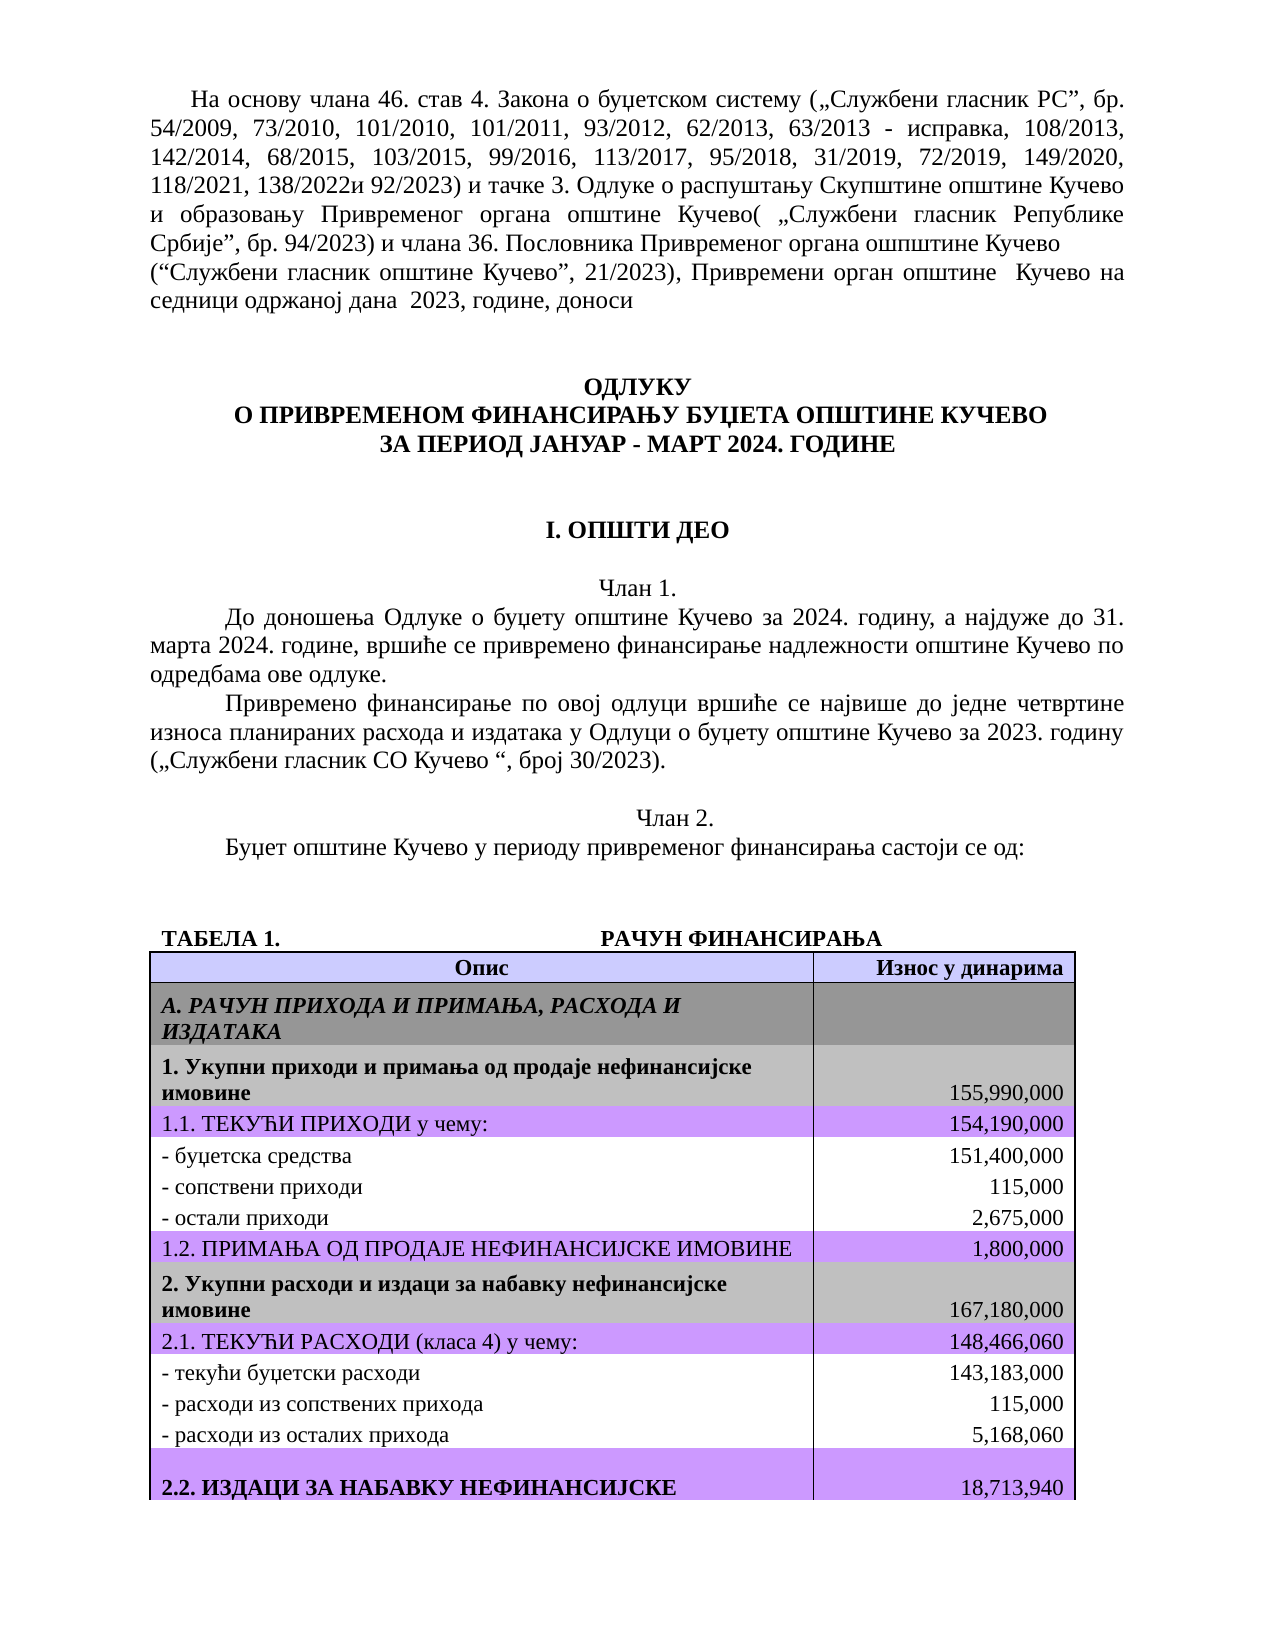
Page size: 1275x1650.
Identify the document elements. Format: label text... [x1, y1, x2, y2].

table_cell 154,190,000 [814, 1106, 1074, 1137]
table_cell - расходи из сопствених прихода [151, 1385, 813, 1417]
table_cell 2.1. ТЕКУЋИ РАСХОДИ (класа 4) у чему: [151, 1323, 813, 1354]
text I. ОПШТИ ДЕО [150, 516, 1125, 544]
text На основу члана 46. став 4. Закона о буџетском систему („Службени гласник РС”, бр. 54/2009, 73/2010, 101/2010, 101/2011, 93/2012, 62/2013, 63/2013 - исправка, 108/2013, 142/2014, 68/2015, 103/2015, 99/2016, 113/2017, 95/2018, 31/2019, 72/2019, 149/2020, 118/2021, 138/2022и 92/2023) и тачке 3. Одлуке о распуштању Скупштине општине Кучево и образовању Привременог органа општине Кучево( „Службени гласник Републике Србије”, бр. 94/2023) и члана 36. Пословника Привременог органа ошпштине Кучево [150, 84, 1125, 257]
table_cell Опис [151, 953, 813, 982]
table_cell - остали приходи [151, 1199, 813, 1231]
text До доношења Oдлуке о буџету општине Кучево за 2024. годину, а најдуже до 31. марта 2024. године, вршиће се привремено финансирање надлежности општине Кучево по одредбама ове одлуке. [150, 602, 1125, 688]
table_cell - расходи из осталих прихода [151, 1417, 813, 1448]
table_cell 151,400,000 [814, 1137, 1074, 1168]
table_cell 2. Укупни расходи и издаци за набавку нефинансијске имовине [151, 1262, 813, 1323]
table_cell - текући буџетски расходи [151, 1354, 813, 1385]
table_cell 167,180,000 [814, 1262, 1074, 1323]
table_cell 2,675,000 [814, 1199, 1074, 1231]
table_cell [151, 1448, 813, 1500]
table_cell 148,466,060 [814, 1323, 1074, 1354]
table_cell 115,000 [814, 1385, 1074, 1417]
table_cell 5,168,060 [814, 1417, 1074, 1448]
table_cell 18,713,940 [814, 1448, 1074, 1500]
table_cell 155,990,000 [814, 1045, 1074, 1106]
table_cell [814, 983, 1074, 1045]
text О ПРИВРЕМЕНОМ ФИНАНСИРАЊУ БУЏЕТА ОПШТИНЕ КУЧЕВО [150, 401, 1125, 429]
table_cell 115,000 [814, 1168, 1074, 1199]
text ЗА ПЕРИОД ЈАНУАР - МАРТ 2024. ГОДИНЕ [150, 429, 1125, 458]
table_cell - буџетска средства [151, 1137, 813, 1168]
text Члан 2. [150, 803, 1125, 832]
text (“Службени гласник општине Кучево”, 21/2023), Привремени орган општине Кучево на седници одржаној дана 2023, године, доноси [150, 257, 1125, 314]
table_cell 1.1. ТЕКУЋИ ПРИХОДИ у чему: [151, 1106, 813, 1137]
table_cell 1,800,000 [814, 1231, 1074, 1262]
table_cell 143,183,000 [814, 1354, 1074, 1385]
table_cell Износ у динарима [814, 953, 1074, 982]
text Привремено финансирање по овој одлуци вршиће се највише до једне четвртине износа планираних расхода и издатака у Одлуци о буџету општине Кучево за 2023. годину („Службени гласник СО Кучево “, број 30/2023). [150, 688, 1125, 774]
table_cell - сопствени приходи [151, 1168, 813, 1199]
table_cell 1.2. ПРИМАЊА ОД ПРОДАЈЕ НЕФИНАНСИЈСКЕ ИМОВИНЕ [151, 1231, 813, 1262]
text Буџет општине Кучево у периоду привременог финансирања састоји се од: [150, 832, 1125, 861]
text ОДЛУКУ [150, 372, 1125, 401]
table_cell А. РАЧУН ПРИХОДА И ПРИМАЊА, РАСХОДА И ИЗДАТАКА [151, 983, 813, 1045]
table_cell 1. Укупни приходи и примања од продаје нефинансијске имовине [151, 1045, 813, 1106]
table_header ТАБЕЛА 1. РАЧУН ФИНАНСИРАЊА [150, 918, 1075, 951]
text Члан 1. [150, 573, 1125, 602]
